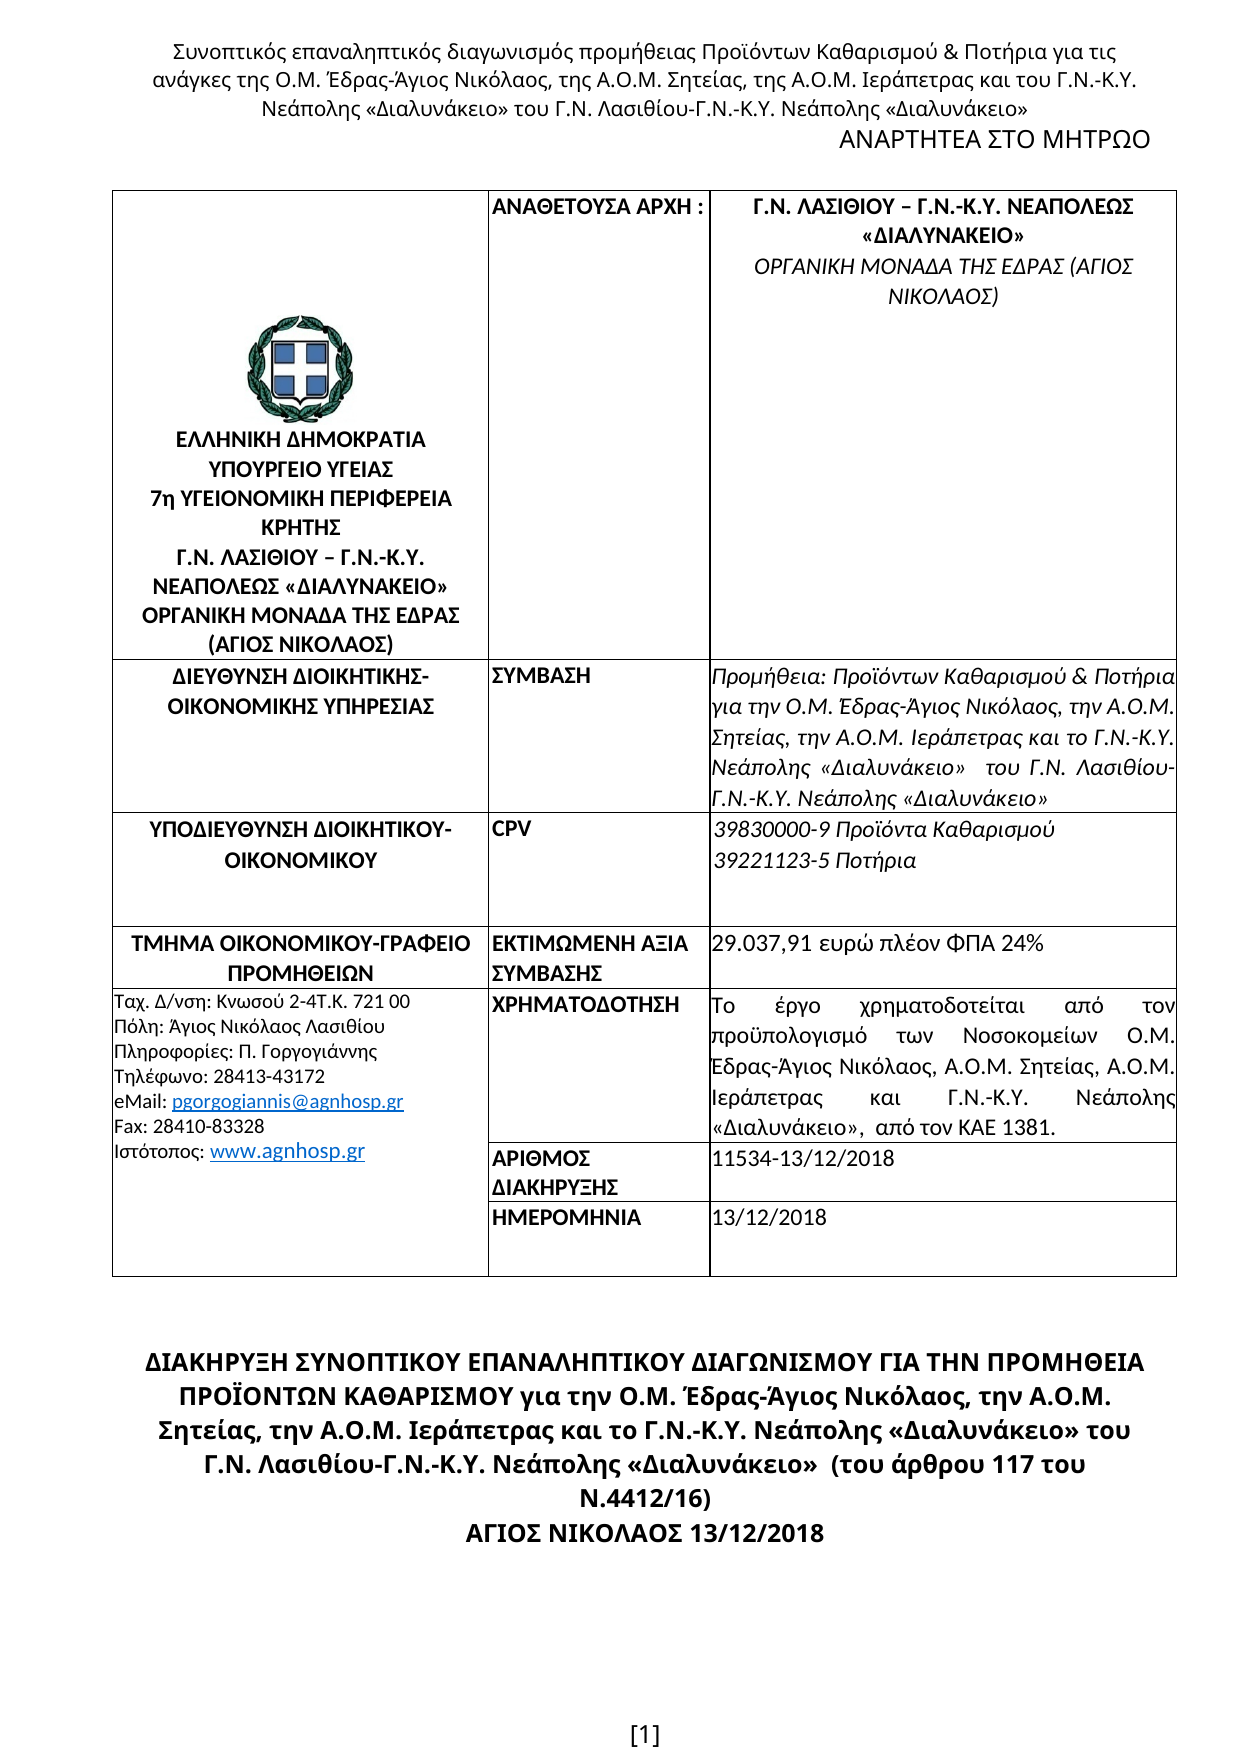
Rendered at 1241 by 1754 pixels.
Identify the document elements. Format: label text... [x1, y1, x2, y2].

table_cell Ταχ. Δ/νση: Κνωσού 2-4Τ.Κ. 721 00 Πόλη: Άγιος Νικόλαος Λασιθίου Πληροφορίες: Π. Γοργογιάννης Τηλέφωνο: 28413-43172 eMail: pgorgogiannis@agnhosp.gr Fax: 28410-83328 Ιστότοπος: www.agnhosp.gr [113, 989, 488, 1276]
table_cell 11534-13/12/2018 [711, 1143, 1176, 1201]
table_cell ΧΡΗΜΑΤΟΔΟΤΗΣΗ [489, 989, 709, 1142]
table_header ΑΝΑΘΕΤΟΥΣΑ ΑΡΧΗ : [489, 191, 709, 659]
table_cell ΥΠΟΔΙΕΥΘΥΝΣΗ ΔΙΟΙΚΗΤΙΚΟΥ-ΟΙΚΟΝΟΜΙΚΟΥ [113, 813, 488, 926]
table_cell CPV [489, 813, 709, 926]
table_header ΕΛΛΗΝΙΚΗ ΔΗΜOΚΡΑΤΙΑ ΥΠΟΥΡΓΕΙΟ ΥΓΕΙΑΣ 7η ΥΓΕΙΟΝΟΜΙΚΗ ΠΕΡΙΦΕΡΕΙΑ ΚΡΗΤΗΣ Γ.Ν. ΛΑΣΙΘΙΟΥ – Γ.Ν.-Κ.Υ. ΝΕΑΠΟΛΕΩΣ «ΔΙΑΛΥΝΑΚΕΙΟ» ΟΡΓΑΝΙΚΗ ΜΟΝΑΔΑ ΤΗΣ ΕΔΡΑΣ (ΑΓΙΟΣ ΝΙΚΟΛΑΟΣ) [113, 191, 488, 659]
table_cell Προμήθεια: Προϊόντων Καθαρισμού & Ποτήρια για την Ο.Μ. Έδρας-Άγιος Νικόλαος, την Α.Ο.Μ. Σητείας, την Α.Ο.Μ. Ιεράπετρας και το Γ.Ν.-Κ.Υ. Νεάπολης «Διαλυνάκειο» του Γ.Ν. Λασιθίου-Γ.Ν.-Κ.Υ. Νεάπολης «Διαλυνάκειο» [711, 660, 1176, 812]
table_header Γ.Ν. ΛΑΣΙΘΙΟΥ – Γ.Ν.-Κ.Υ. ΝΕΑΠΟΛΕΩΣ «ΔΙΑΛΥΝΑΚΕΙΟ» ΟΡΓΑΝΙΚΗ ΜΟΝΑΔΑ ΤΗΣ ΕΔΡΑΣ (ΑΓΙΟΣ ΝΙΚΟΛΑΟΣ) [711, 191, 1176, 659]
picture [244, 315, 357, 425]
table_cell ΗΜΕΡΟΜΗΝΙΑ [489, 1202, 709, 1276]
table_cell ΕΚΤΙΜΩΜΕΝΗ ΑΞΙΑ ΣΥΜΒΑΣΗΣ [489, 927, 709, 988]
table_cell ΣΥΜΒΑΣΗ [489, 660, 709, 812]
table_cell ΑΡΙΘΜΟΣ ΔΙΑΚΗΡΥΞΗΣ [489, 1143, 709, 1201]
table_cell ΤΜΗΜΑ ΟΙΚΟΝΟΜΙΚΟΥ-ΓΡΑΦΕΙΟ ΠΡΟΜΗΘΕΙΩΝ [113, 927, 488, 988]
text ΑΓΙΟΣ ΝΙΚΟΛΑΟΣ 13/12/2018 [138, 1515, 1151, 1549]
table_cell Το έργο χρηματοδοτείται από τον προϋπολογισμό των Νοσοκομείων Ο.Μ. Έδρας-Άγιος Νικόλαος, Α.Ο.Μ. Σητείας, Α.Ο.Μ. Ιεράπετρας και Γ.Ν.-Κ.Υ. Νεάπολης «Διαλυνάκειο», από τον ΚΑΕ 1381. [711, 989, 1176, 1142]
text ΔΙΑΚΗΡΥΞΗ ΣΥΝΟΠΤΙΚΟΥ ΕΠΑΝΑΛΗΠΤΙΚΟΥ ΔΙΑΓΩΝΙΣΜΟΥ ΓΙΑ ΤΗΝ ΠΡΟΜΗΘΕΙΑ ΠΡΟΪΟΝΤΩΝ ΚΑΘΑΡΙΣΜΟΥ για την Ο.Μ. Έδρας-Άγιος Νικόλαος, την Α.Ο.Μ. Σητείας, την Α.Ο.Μ. Ιεράπετρας και το Γ.Ν.-Κ.Υ. Νεάπολης «Διαλυνάκειο» του Γ.Ν. Λασιθίου-Γ.Ν.-Κ.Υ. Νεάπολης «Διαλυνάκειο» (του άρθρου 117 του Ν.4412/16) [138, 1345, 1151, 1515]
table_cell 29.037,91 ευρώ πλέον ΦΠΑ 24% [711, 927, 1176, 988]
table_cell 39830000-9 Προϊόντα Καθαρισμού 39221123-5 Ποτήρια [711, 813, 1176, 926]
table_cell ΔΙΕΥΘΥΝΣΗ ΔΙΟΙΚΗΤΙΚΗΣ-ΟΙΚΟΝΟΜΙΚΗΣ ΥΠΗΡΕΣΙΑΣ [113, 660, 488, 812]
table_cell 13/12/2018 [711, 1202, 1176, 1276]
